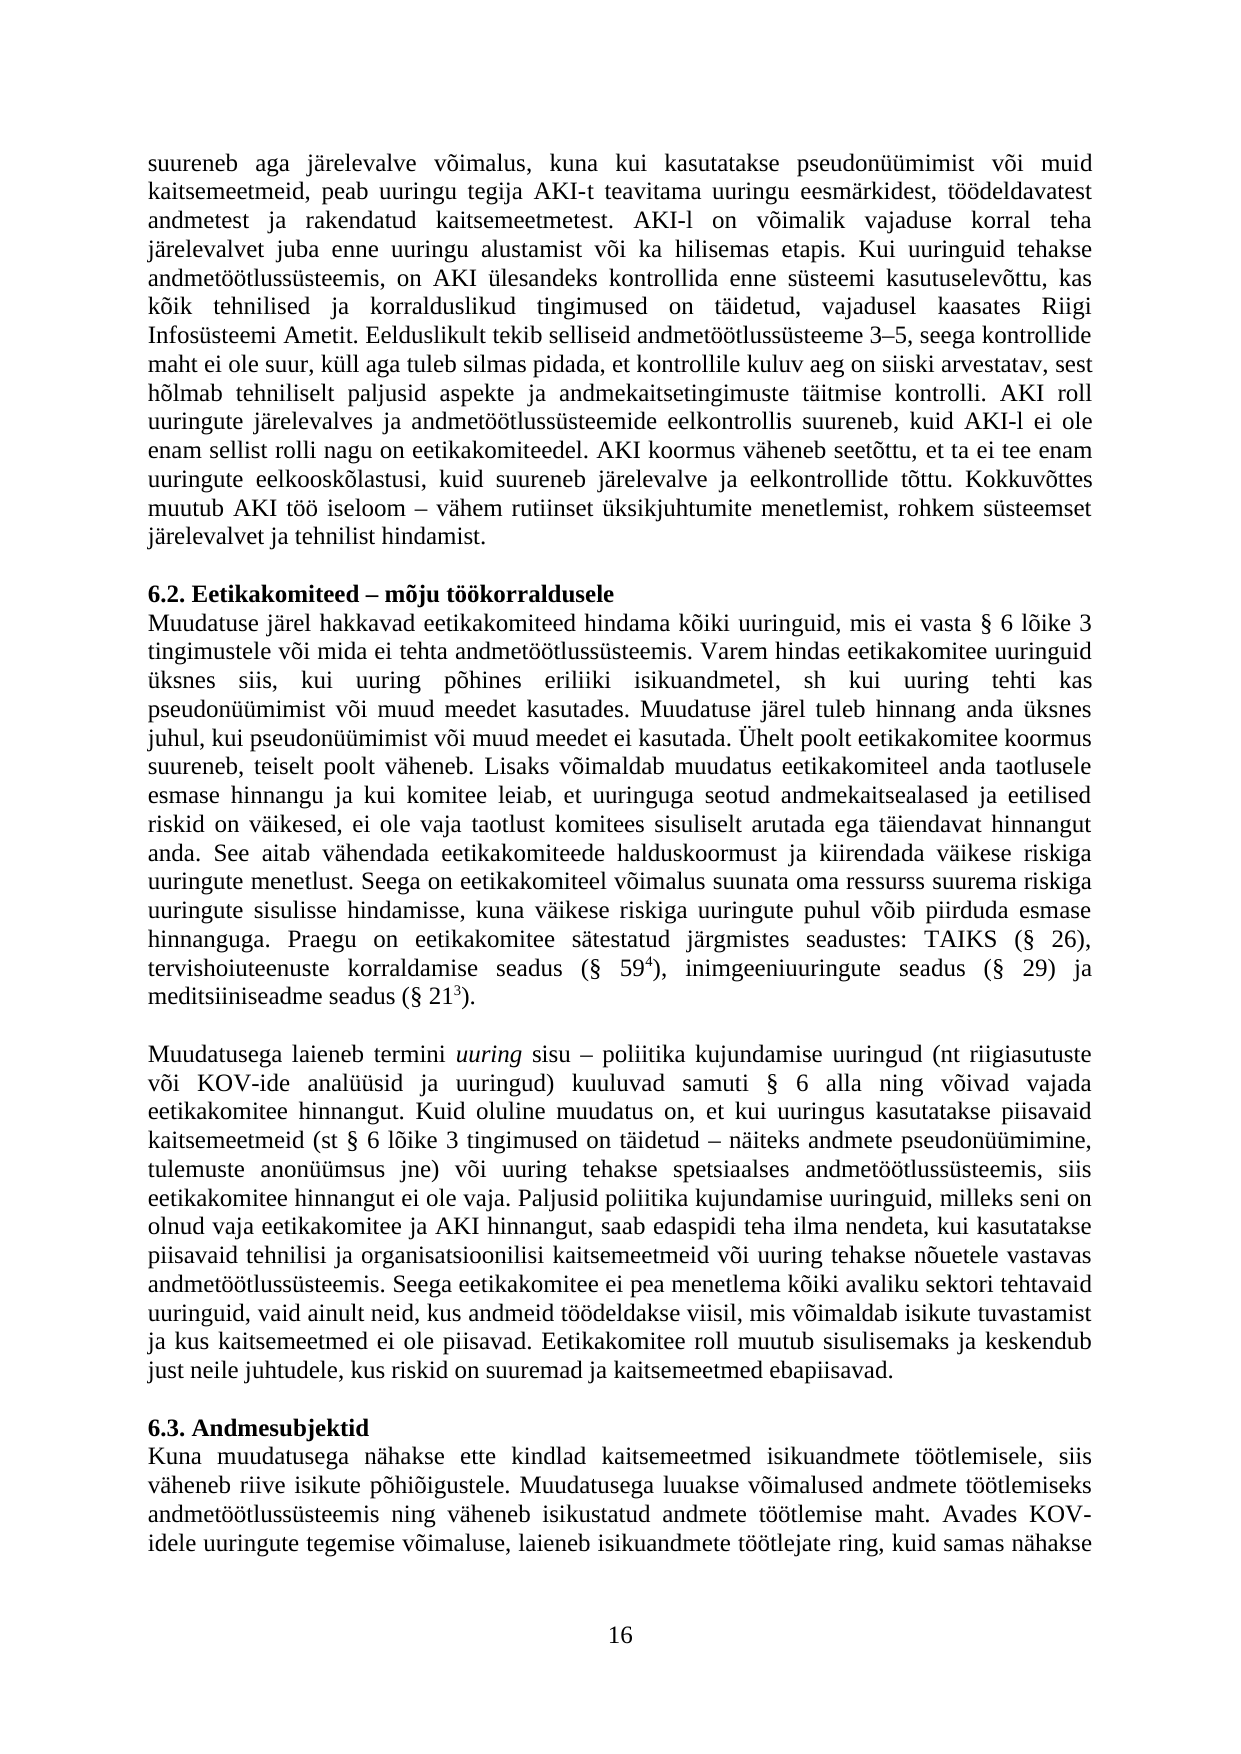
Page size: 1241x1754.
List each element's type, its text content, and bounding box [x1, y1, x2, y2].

text 6.3. Andmesubjektid [148, 1413, 1093, 1441]
text Muudatuse järel hakkavad eetikakomiteed hindama kõiki uuringuid, mis ei vasta § 6 lõike 3 tingimustele või mida ei tehta andmetöötlussüsteemis. Varem hindas eetikakomitee uuringuid üksnes siis, kui uuring põhines eriliiki isikuandmetel, sh kui uuring tehti kas pseudonüümimist või muud meedet kasutades. Muudatuse järel tuleb hinnang anda üksnes juhul, kui pseudonüümimist või muud meedet ei kasutada. Ühelt poolt eetikakomitee koormus suureneb, teiselt poolt väheneb. Lisaks võimaldab muudatus eetikakomiteel anda taotlusele esmase hinnangu ja kui komitee leiab, et uuringuga seotud andmekaitsealased ja eetilised riskid on väikesed, ei ole vaja taotlust komitees sisuliselt arutada ega täiendavat hinnangut anda. See aitab vähendada eetikakomiteede halduskoormust ja kiirendada väikese riskiga uuringute menetlust. Seega on eetikakomiteel võimalus suunata oma ressurss suurema riskiga uuringute sisulisse hindamisse, kuna väikese riskiga uuringute puhul võib piirduda esmase hinnanguga. Praegu on eetikakomitee sätestatud järgmistes seadustes: TAIKS (§ 26), tervishoiuteenuste korraldamise seadus (§ 594), inimgeeniuuringute seadus (§ 29) ja meditsiiniseadme seadus (§ 213). [148, 608, 1093, 1010]
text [148, 1441, 1093, 1556]
text Muudatusega laieneb termini uuring sisu – poliitika kujundamise uuringud (nt riigiasutuste või KOV-ide analüüsid ja uuringud) kuuluvad samuti § 6 alla ning võivad vajada eetikakomitee hinnangut. Kuid oluline muudatus on, et kui uuringus kasutatakse piisavaid kaitsemeetmeid (st § 6 lõike 3 tingimused on täidetud – näiteks andmete pseudonüümimine, tulemuste anonüümsus jne) või uuring tehakse spetsiaalses andmetöötlussüsteemis, siis eetikakomitee hinnangut ei ole vaja. Paljusid poliitika kujundamise uuringuid, milleks seni on olnud vaja eetikakomitee ja AKI hinnangut, saab edaspidi teha ilma nendeta, kui kasutatakse piisavaid tehnilisi ja organisatsioonilisi kaitsemeetmeid või uuring tehakse nõuetele vastavas andmetöötlussüsteemis. Seega eetikakomitee ei pea menetlema kõiki avaliku sektori tehtavaid uuringuid, vaid ainult neid, kus andmeid töödeldakse viisil, mis võimaldab isikute tuvastamist ja kus kaitsemeetmed ei ole piisavad. Eetikakomitee roll muutub sisulisemaks ja keskendub just neile juhtudele, kus riskid on suuremad ja kaitsemeetmed ebapiisavad. [148, 1039, 1093, 1384]
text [148, 148, 1093, 550]
text 6.2. Eetikakomiteed – mõju töökorraldusele [148, 579, 1093, 608]
